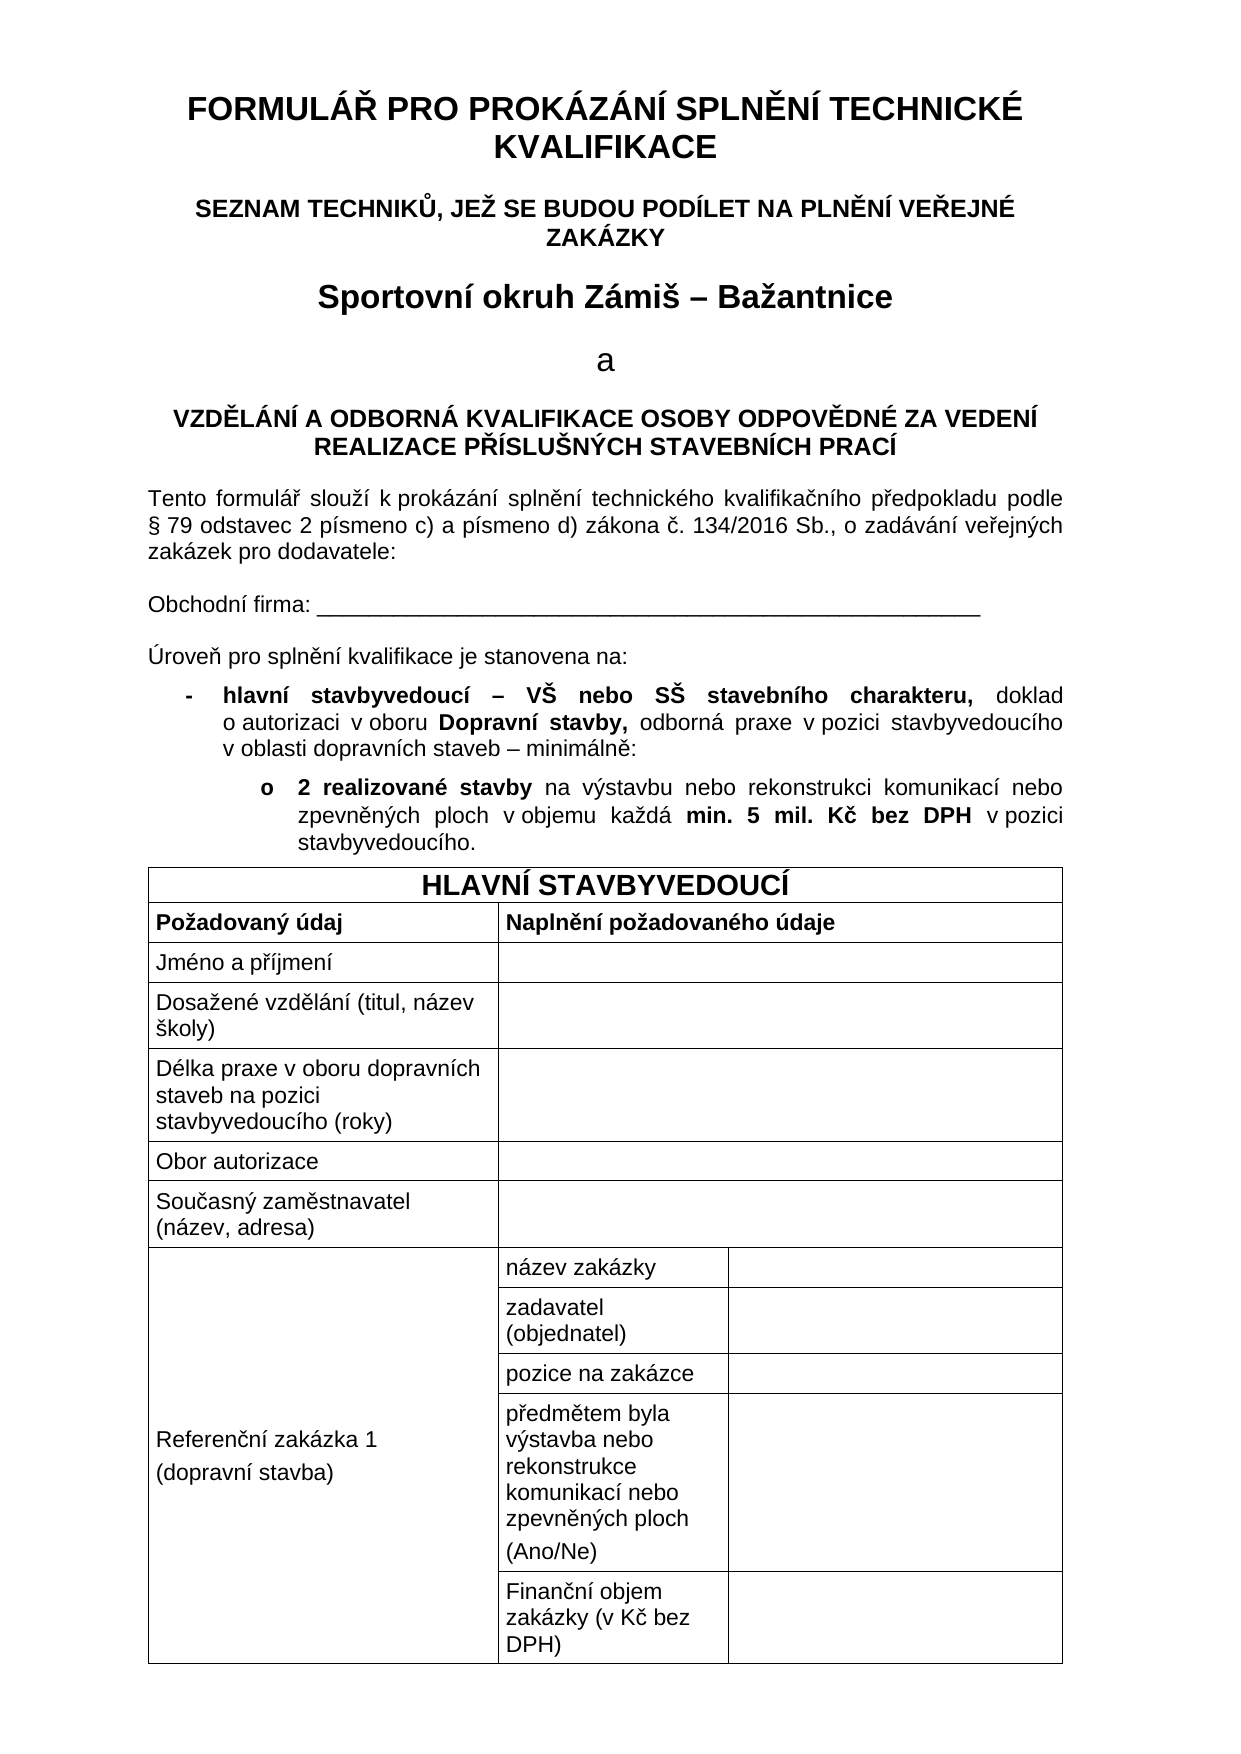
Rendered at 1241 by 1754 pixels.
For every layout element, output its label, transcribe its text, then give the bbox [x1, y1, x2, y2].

table_cell [499, 1181, 1062, 1247]
subtitle a [148, 340, 1063, 379]
text Úroveň pro splnění kvalifikace je stanovena na: [148, 643, 1063, 670]
table_cell [499, 1049, 1062, 1141]
table_cell zadavatel (objednatel) [499, 1288, 728, 1353]
text SEZNAM TECHNIKŮ, JEŽ SE BUDOU PODÍLET NA PLNĚNÍ VEŘEJNÉ ZAKÁZKY [148, 194, 1063, 252]
table_cell Dosažené vzdělání (titul, název školy) [149, 983, 498, 1048]
table_cell Současný zaměstnavatel (název, adresa) [149, 1181, 498, 1247]
table_cell Požadovaný údaj [149, 903, 498, 942]
table_header Hlavní stavbyvedoucí [149, 868, 1062, 902]
table_cell [499, 943, 1062, 982]
table_cell Délka praxe v oboru dopravních staveb na pozici stavbyvedoucího (roky) [149, 1049, 498, 1141]
list Obchodní firma: ____________________________________________________ [148, 591, 1063, 617]
text FORMULÁŘ PRO PROKÁZÁNÍ SPLNĚNÍ TECHNICKÉ KVALIFIKACE [148, 89, 1063, 166]
table_cell Referenční zakázka 1 (dopravní stavba) [149, 1248, 498, 1663]
table_cell Jméno a příjmení [149, 943, 498, 982]
table_cell Finanční objem zakázky (v Kč bez DPH) [499, 1572, 728, 1663]
table_cell [499, 1142, 1062, 1180]
table_cell [499, 983, 1062, 1048]
table_cell Naplnění požadovaného údaje [499, 903, 1062, 942]
table_cell [729, 1288, 1062, 1353]
table_cell [729, 1248, 1062, 1287]
text VZDĚLÁNÍ A ODBORNÁ KVALIFIKACE OSOBY ODPOVĚDNÉ ZA VEDENÍ REALIZACE PŘÍSLUŠNÝCH STAVEBNÍCH PRACÍ [148, 404, 1063, 461]
table_cell pozice na zakázce [499, 1354, 728, 1393]
text Sportovní okruh Zámiš – Bažantnice [148, 277, 1063, 315]
table_cell [729, 1354, 1062, 1393]
table_cell Obor autorizace [149, 1142, 498, 1180]
table_cell [729, 1394, 1062, 1571]
list 2 realizované stavby na výstavbu nebo rekonstrukci komunikací nebo zpevněných ploch v objemu každá min. 5 mil. Kč bez DPH v pozici stavbyvedoucího. [260, 774, 1063, 855]
table_cell [729, 1572, 1062, 1663]
list hlavní stavbyvedoucí – VŠ nebo SŠ stavebního charakteru, doklad o autorizaci v oboru Dopravní stavby, odborná praxe v pozici stavbyvedoucího v oblasti dopravních staveb – minimálně: [185, 682, 1063, 761]
list Tento formulář slouží k prokázání splnění technického kvalifikačního předpokladu podle § 79 odstavec 2 písmeno c) a písmeno d) zákona č. 134/2016 Sb., o zadávání veřejných zakázek pro dodavatele: [148, 485, 1063, 564]
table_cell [499, 1394, 728, 1571]
table_cell název zakázky [499, 1248, 728, 1287]
